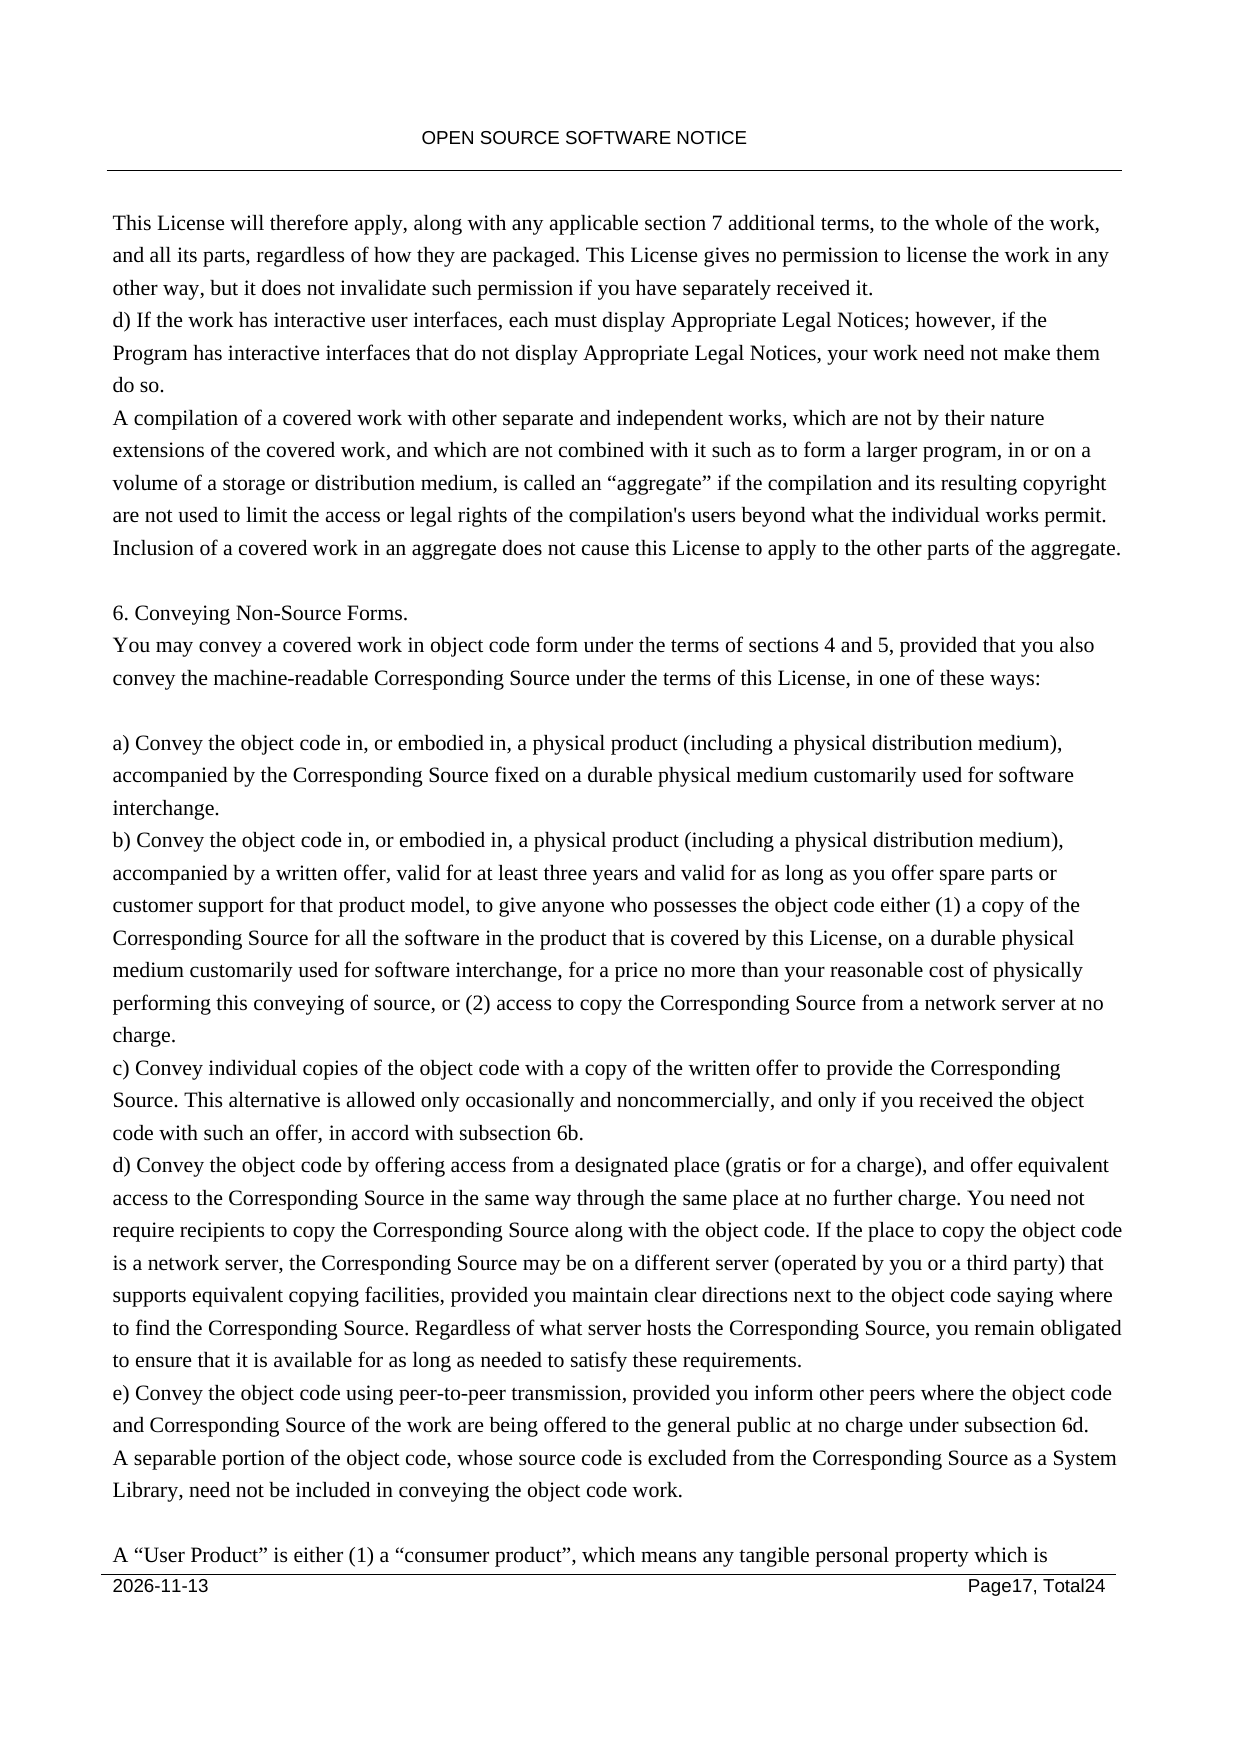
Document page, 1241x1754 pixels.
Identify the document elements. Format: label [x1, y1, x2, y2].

text [112, 206, 1128, 1571]
